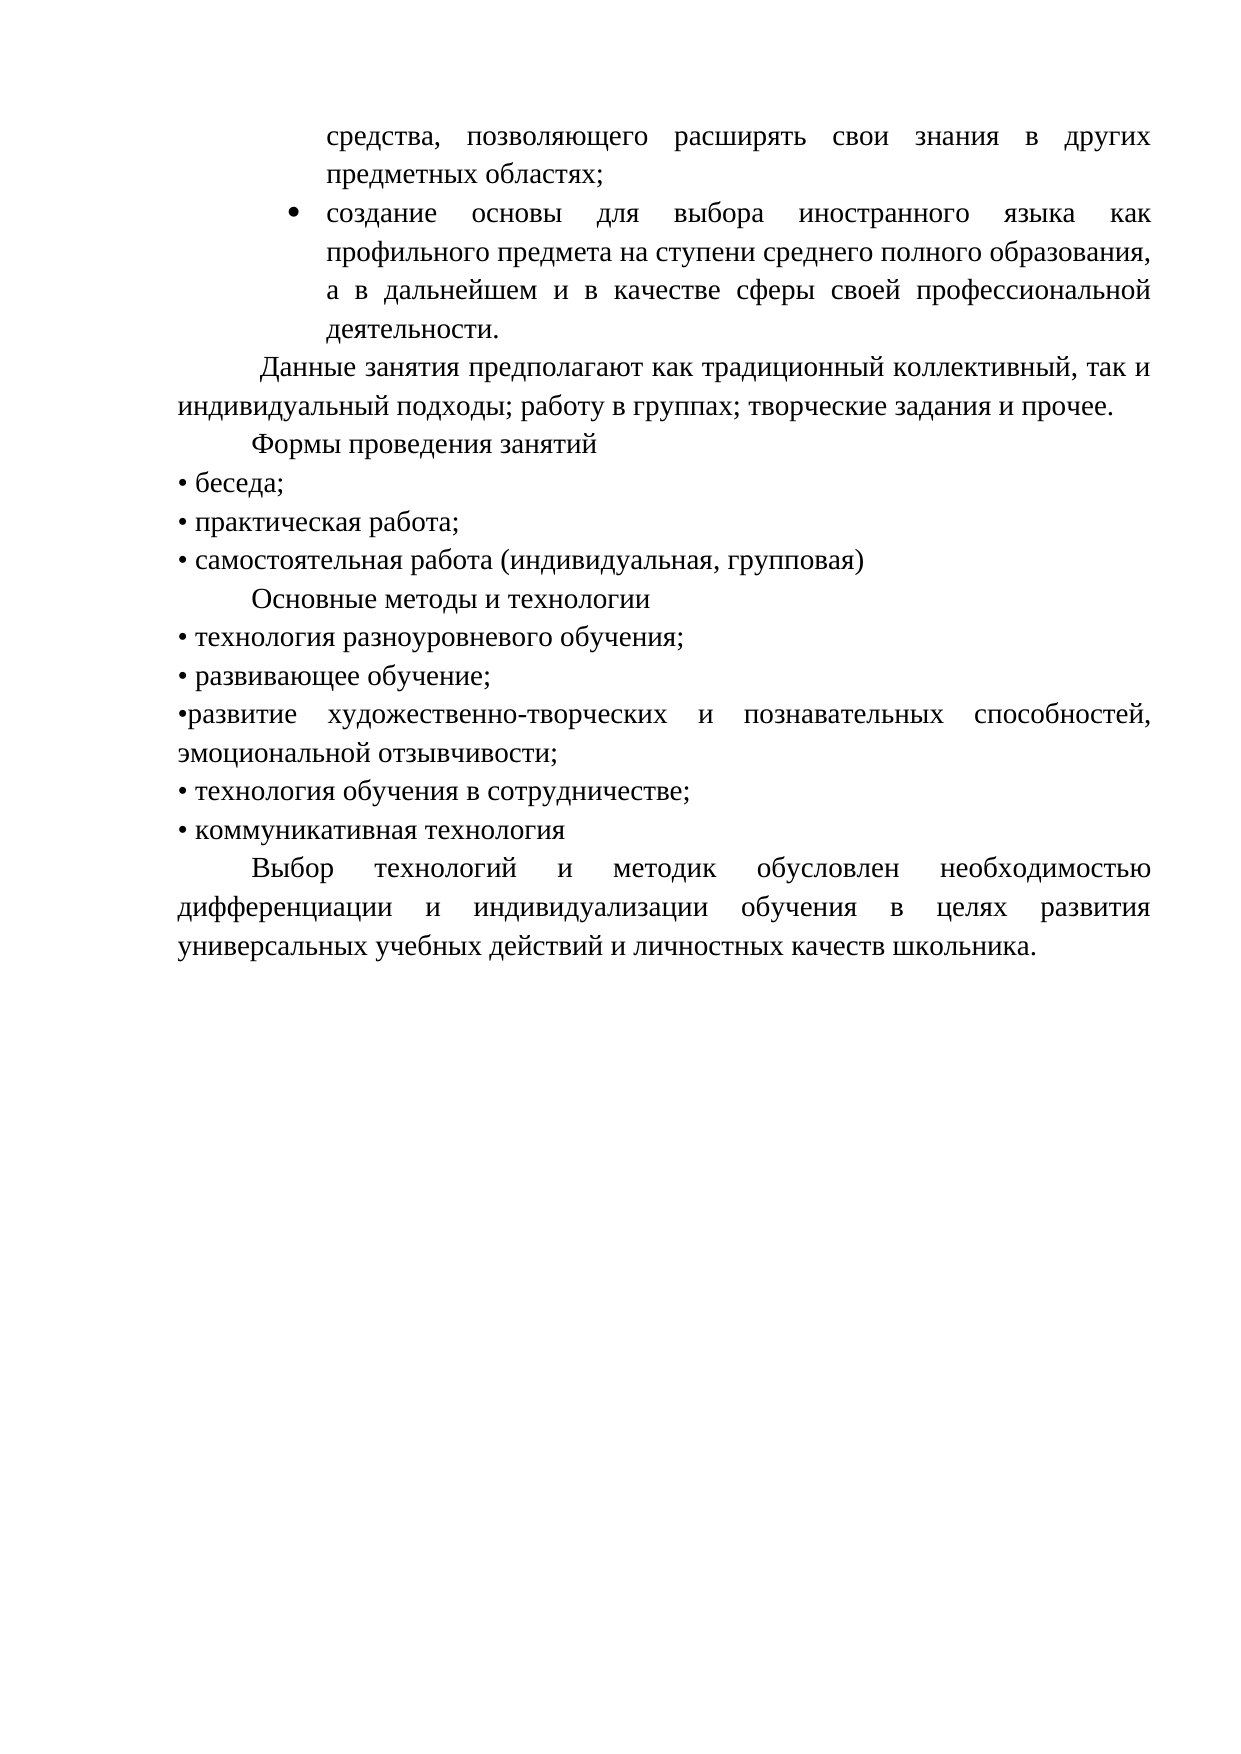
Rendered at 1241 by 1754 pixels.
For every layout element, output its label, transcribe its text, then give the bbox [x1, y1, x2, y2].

list создание основы для выбора иностранного языка как профильного предмета на ступени среднего полного образования, а в дальнейшем и в качестве сферы своей профессиональной деятельности. [288, 195, 1152, 344]
text • технология разноуровневого обучения; [177, 619, 1152, 653]
text Основные методы и технологии [177, 581, 1152, 614]
text • практическая работа; [177, 504, 1152, 537]
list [288, 118, 1152, 190]
text •развитие художественно-творческих и познавательных способностей, эмоциональной отзывчивости; [177, 696, 1152, 768]
text • развивающее обучение; [177, 658, 1152, 691]
text Данные занятия предполагают как традиционный коллективный, так и индивидуальный подходы; работу в группах; творческие задания и прочее. [177, 349, 1152, 422]
text • самостоятельная работа (индивидуальная, групповая) [177, 542, 1152, 576]
text Выбор технологий и методик обусловлен необходимостью дифференциации и индивидуализации обучения в целях развития универсальных учебных действий и личностных качеств школьника. [177, 851, 1152, 961]
text Формы проведения занятий [177, 427, 1152, 460]
text • беседа; [177, 465, 1152, 499]
text • технология обучения в сотрудничестве; [177, 773, 1152, 807]
text • коммуникативная технология [177, 812, 1152, 846]
